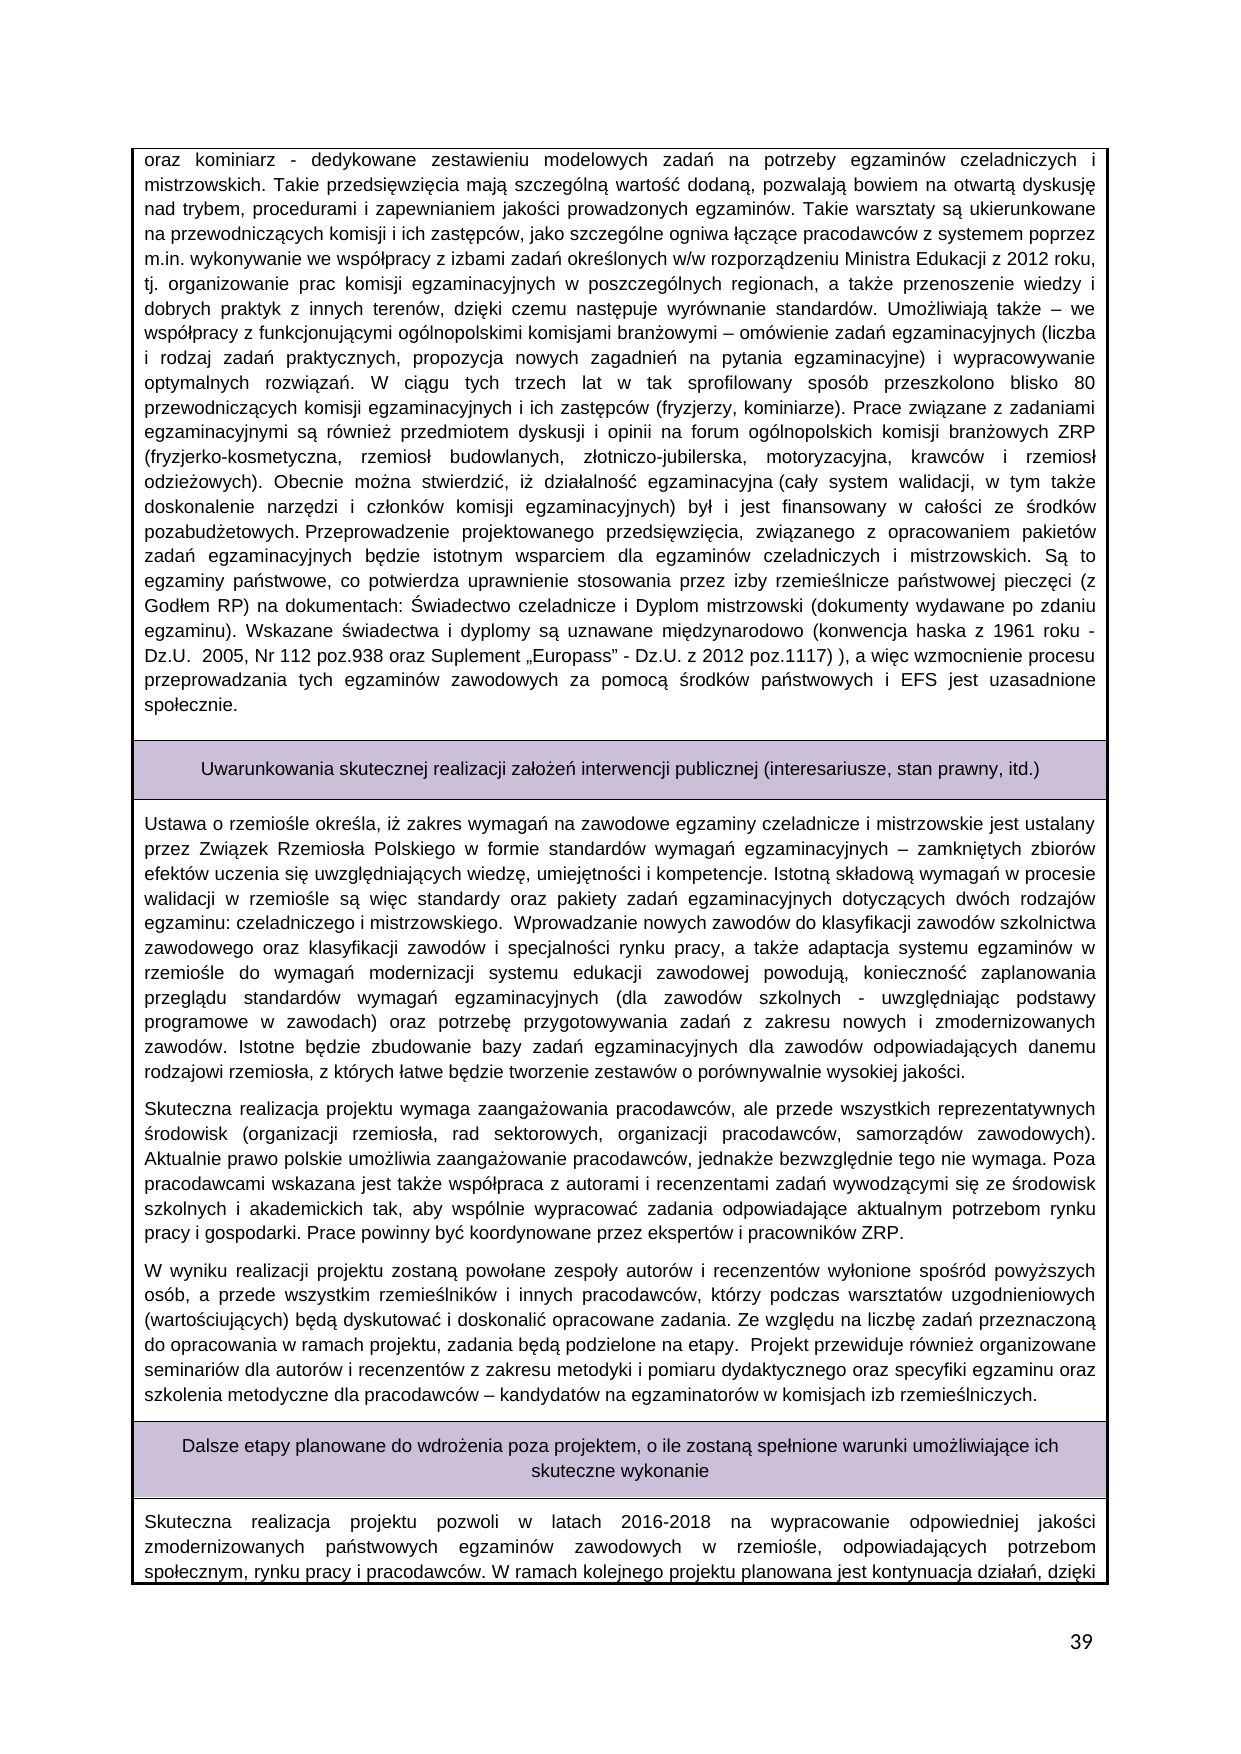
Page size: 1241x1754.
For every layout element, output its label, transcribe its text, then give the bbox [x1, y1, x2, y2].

table_cell Dalsze etapy planowane do wdrożenia poza projektem, o ile zostaną spełnione warunki umożliwiające ich skuteczne wykonanie [134, 1422, 1106, 1497]
table_cell Ustawa o rzemiośle określa, iż zakres wymagań na zawodowe egzaminy czeladnicze i mistrzowskie jest ustalany przez Związek Rzemiosła Polskiego w formie standardów wymagań egzaminacyjnych – zamkniętych zbiorów efektów uczenia się uwzględniających wiedzę, umiejętności i kompetencje. Istotną składową wymagań w procesie walidacji w rzemiośle są więc standardy oraz pakiety zadań egzaminacyjnych dotyczących dwóch rodzajów egzaminu: czeladniczego i mistrzowskiego. Wprowadzanie nowych zawodów do klasyfikacji zawodów szkolnictwa zawodowego oraz klasyfikacji zawodów i specjalności rynku pracy, a także adaptacja systemu egzaminów w rzemiośle do wymagań modernizacji systemu edukacji zawodowej powodują, konieczność zaplanowania przeglądu standardów wymagań egzaminacyjnych (dla zawodów szkolnych - uwzględniając podstawy programowe w zawodach) oraz potrzebę przygotowywania zadań z zakresu nowych i zmodernizowanych zawodów. Istotne będzie zbudowanie bazy zadań egzaminacyjnych dla zawodów odpowiadających danemu rodzajowi rzemiosła, z których łatwe będzie tworzenie zestawów o porównywalnie wysokiej jakości. Skuteczna realizacja projektu wymaga zaangażowania pracodawców, ale przede wszystkich reprezentatywnych środowisk (organizacji rzemiosła, rad sektorowych, organizacji pracodawców, samorządów zawodowych). Aktualnie prawo polskie umożliwia zaangażowanie pracodawców, jednakże bezwzględnie tego nie wymaga. Poza pracodawcami wskazana jest także współpraca z autorami i recenzentami zadań wywodzącymi się ze środowisk szkolnych i akademickich tak, aby wspólnie wypracować zadania odpowiadające aktualnym potrzebom rynku pracy i gospodarki. Prace powinny być koordynowane przez ekspertów i pracowników ZRP. W wyniku realizacji projektu zostaną powołane zespoły autorów i recenzentów wyłonione spośród powyższych osób, a przede wszystkim rzemieślników i innych pracodawców, którzy podczas warsztatów uzgodnieniowych (wartościujących) będą dyskutować i doskonalić opracowane zadania. Ze względu na liczbę zadań przeznaczoną do opracowania w ramach projektu, zadania będą podzielone na etapy. Projekt przewiduje również organizowane seminariów dla autorów i recenzentów z zakresu metodyki i pomiaru dydaktycznego oraz specyfiki egzaminu oraz szkolenia metodyczne dla pracodawców – kandydatów na egzaminatorów w komisjach izb rzemieślniczych. [134, 800, 1106, 1421]
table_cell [134, 149, 1106, 740]
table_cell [134, 1499, 1106, 1582]
table_cell Uwarunkowania skutecznej realizacji założeń interwencji publicznej (interesariusze, stan prawny, itd.) [134, 741, 1106, 799]
